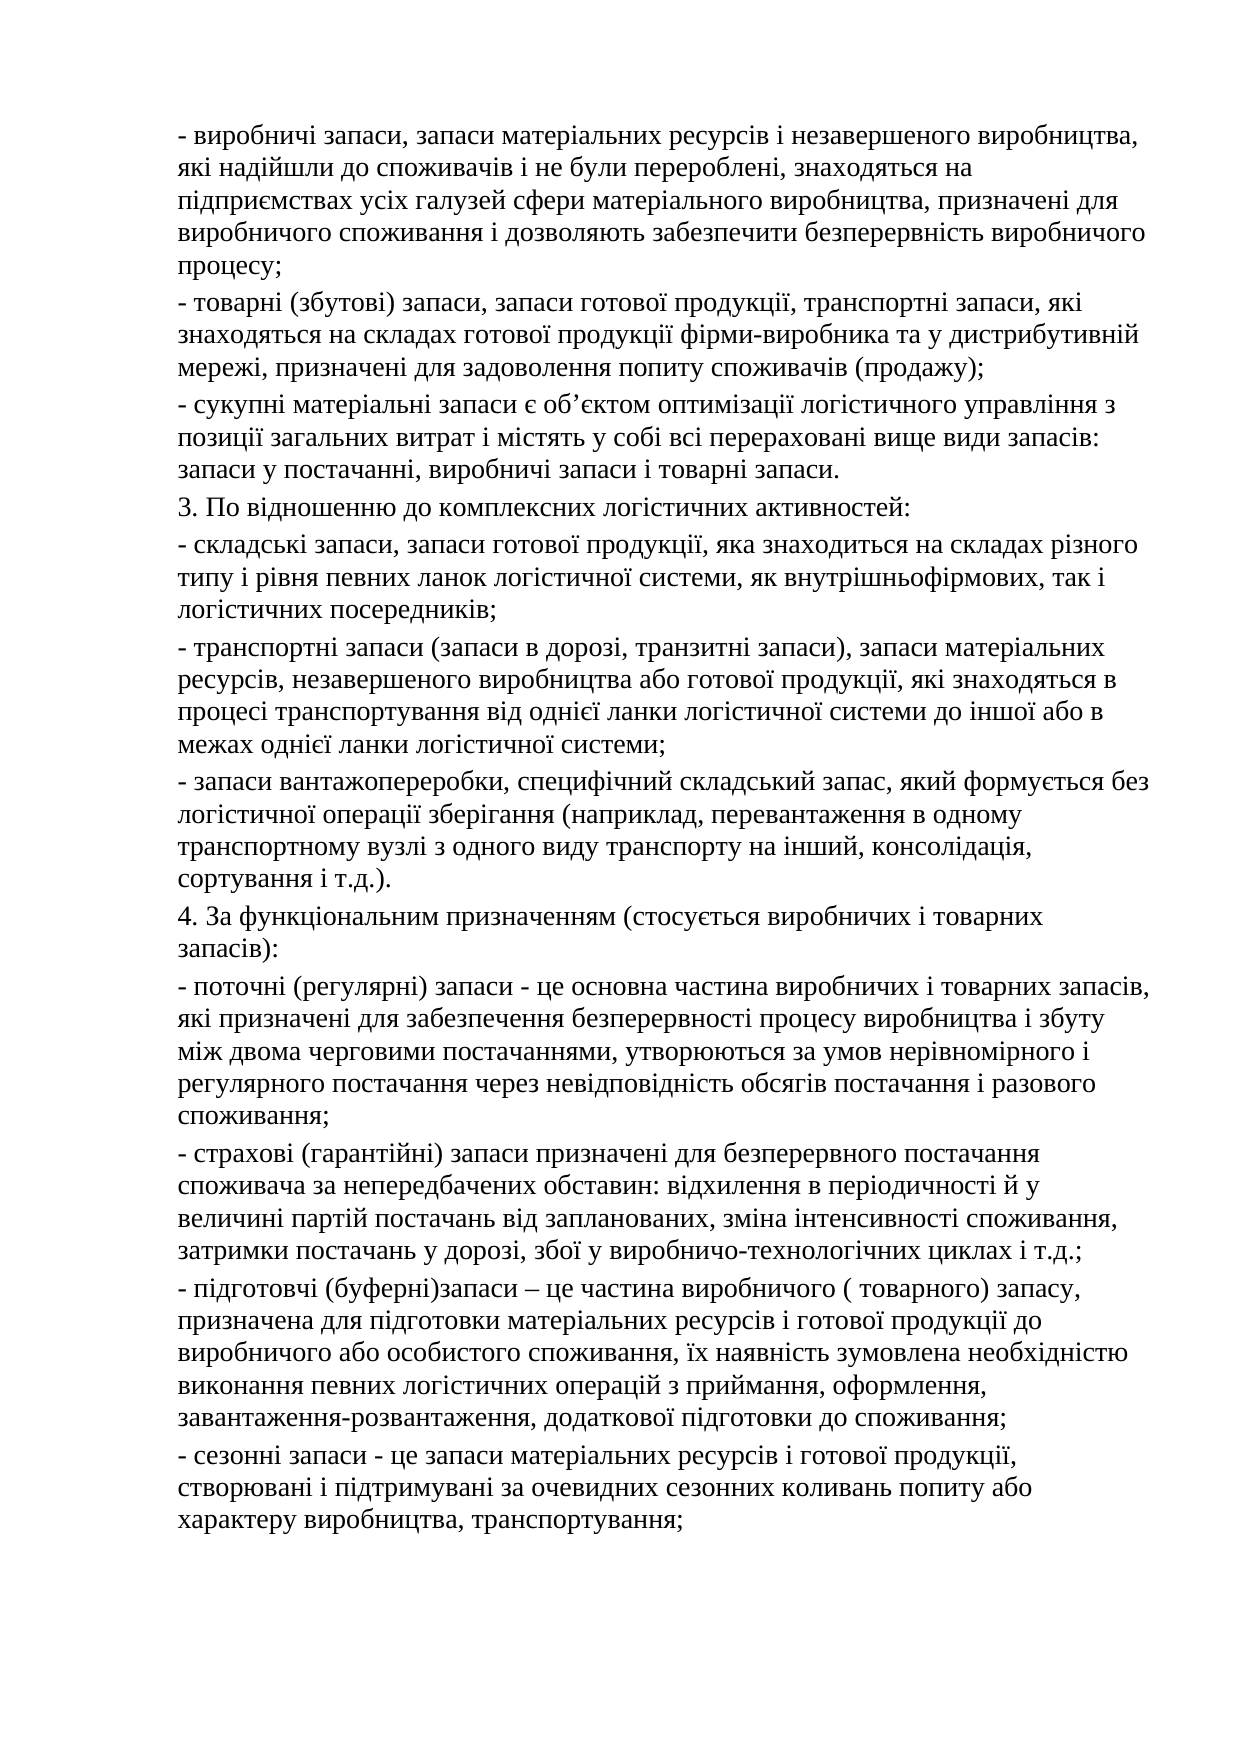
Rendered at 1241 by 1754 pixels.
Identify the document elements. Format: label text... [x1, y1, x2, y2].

text - страхові (гарантійні) запаси призначені для безперервного постачання споживача за непередбачених обставин: відхилення в періодичності й у величині партій постачань від запланованих, зміна інтенсивності споживання, затримки постачань у дорозі, збої у виробничо-технологічних циклах і т.д.; [177, 1136, 1152, 1266]
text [177, 1438, 1152, 1535]
text - товарні (збутові) запаси, запаси готової продукції, транспортні запаси, які знаходяться на складах готової продукції фірми-виробника та у дистрибутивній мережі, призначені для задоволення попиту споживачів (продажу); [177, 285, 1152, 382]
text 3. По відношенню до комплексних логістичних активностей: [177, 490, 1152, 522]
text - підготовчі (буферні)запаси – це частина виробничого ( товарного) запасу, призначена для підготовки матеріальних ресурсів і готової продукції до виробничого або особистого споживання, їх наявність зумовлена необхідністю виконання певних логістичних операцій з приймання, оформлення, завантаження-розвантаження, додаткової підготовки до споживання; [177, 1271, 1152, 1433]
text - поточні (регулярні) запаси - це основна частина виробничих і товарних запасів, які призначені для забезпечення безперервності процесу виробництва і збуту між двома черговими постачаннями, утворюються за умов нерівномірного і регулярного постачання через невідповідність обсягів постачання і разового споживання; [177, 969, 1152, 1131]
text - складські запаси, запаси готової продукції, яка знаходиться на складах різного типу і рівня певних ланок логістичної системи, як внутрішньофірмових, так і логістичних посередників; [177, 527, 1152, 624]
text - запаси вантажопереробки, специфічний складський запас, який формується без логістичної операції зберігання (наприклад, перевантаження в одному транспортному вузлі з одного виду транспорту на інший, консолідація, сортування і т.д.). [177, 764, 1152, 894]
text - транспортні запаси (запаси в дорозі, транзитні запаси), запаси матеріальних ресурсів, незавершеного виробництва або готової продукції, які знаходяться в процесі транспортування від однієї ланки логістичної системи до іншої або в межах однієї ланки логістичної системи; [177, 629, 1152, 759]
text 4. За функціональним призначенням (стосується виробничих і товарних запасів): [177, 899, 1152, 964]
text - виробничі запаси, запаси матеріальних ресурсів і незавершеного виробництва, які надійшли до споживачів і не були перероблені, знаходяться на підприємствах усіх галузей сфери матеріального виробництва, призначені для виробничого споживання і дозволяють забезпечити безперервність виробничого процесу; [177, 118, 1152, 280]
text - сукупні матеріальні запаси є об’єктом оптимізації логістичного управління з позиції загальних витрат і містять у собі всі перераховані вище види запасів: запаси у постачанні, виробничі запаси і товарні запаси. [177, 387, 1152, 485]
